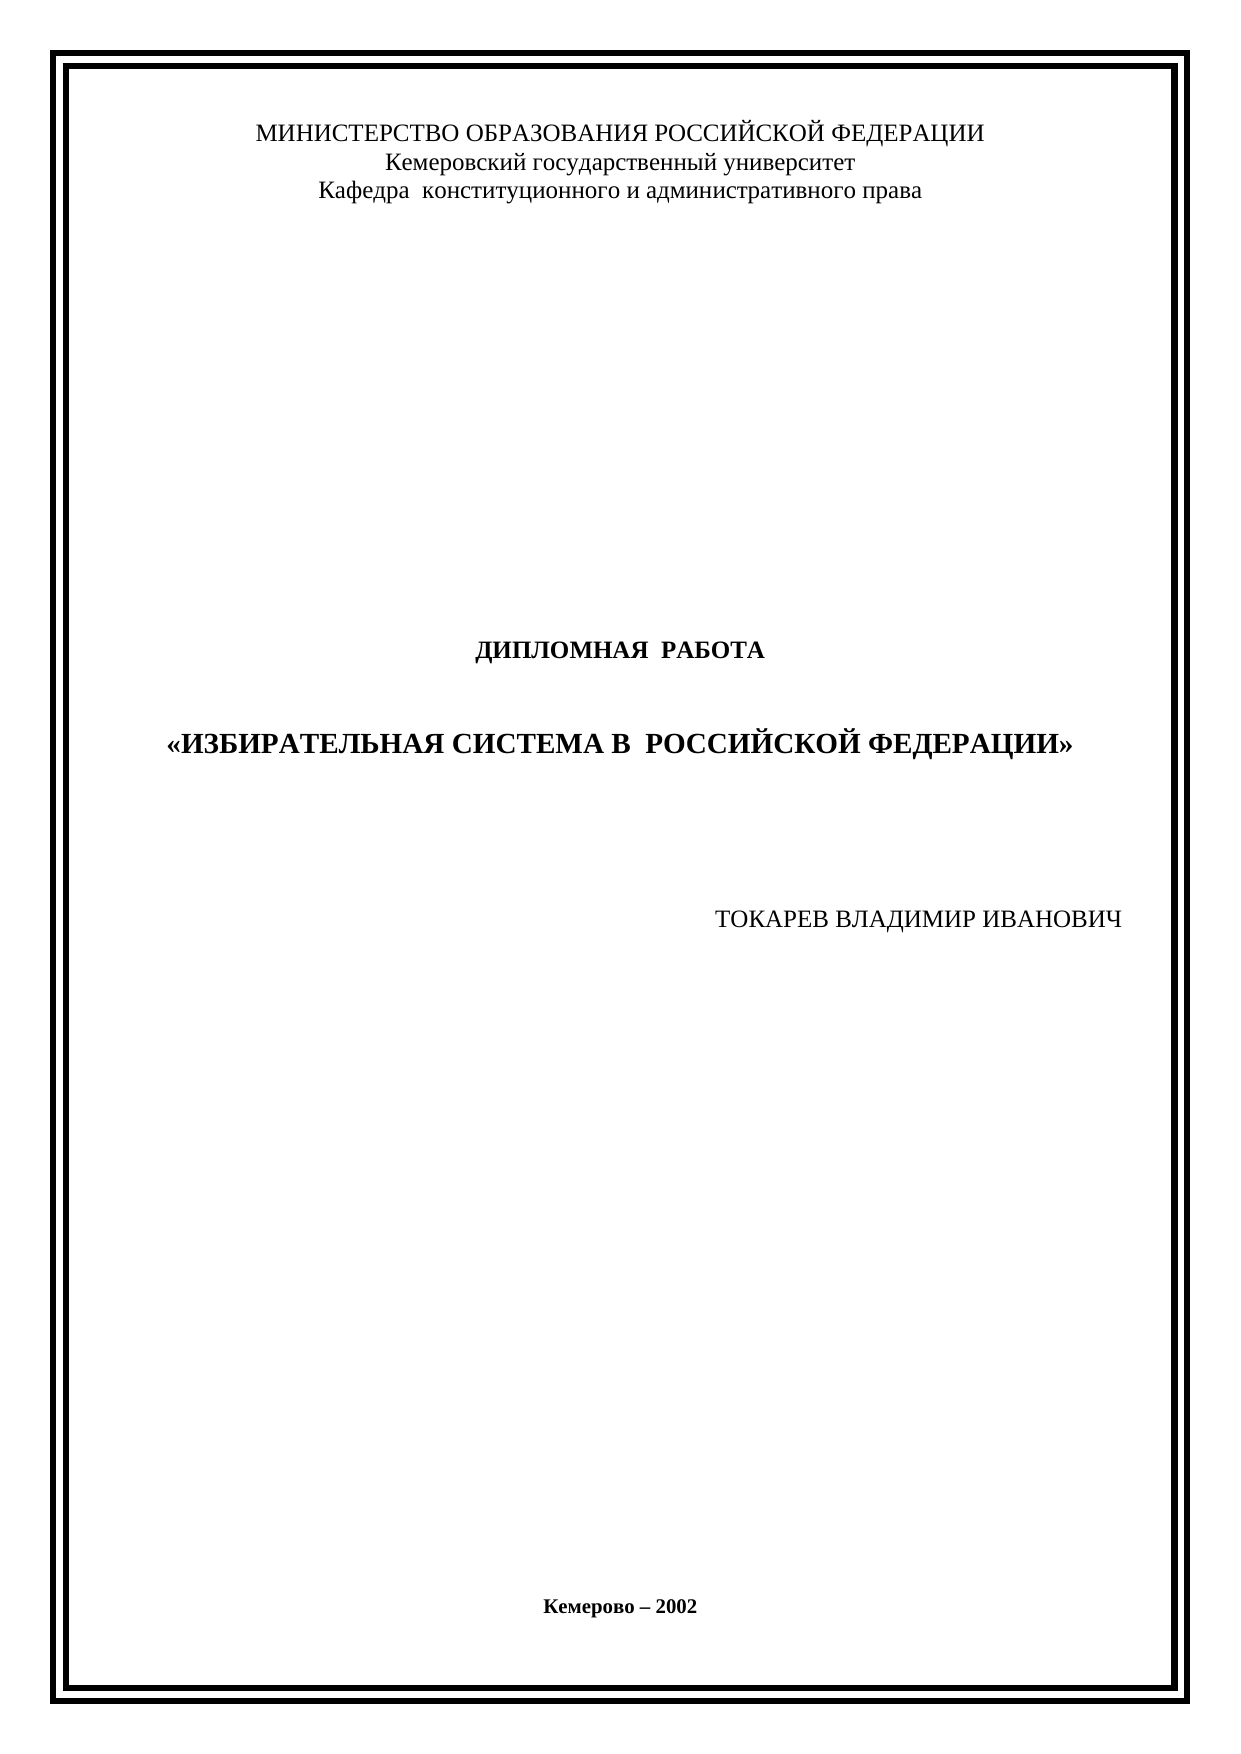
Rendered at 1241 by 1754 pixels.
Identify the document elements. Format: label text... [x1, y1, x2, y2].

text МИНИСТЕРСТВО ОБРАЗОВАНИЯ РОССИЙСКОЙ ФЕДЕРАЦИИ [118, 118, 1122, 147]
text ТОКАРЕВ ВЛАДИМИР ИВАНОВИЧ [118, 904, 1122, 933]
text «ИЗБИРАТЕЛЬНАЯ СИСТЕМА В РОССИЙСКОЙ ФЕДЕРАЦИИ» [118, 727, 1122, 760]
text Кафедра конституционного и административного права [118, 176, 1122, 204]
text Кемеровский государственный университет [118, 147, 1122, 176]
text Кемерово – 2002 [118, 1594, 1122, 1618]
text ДИПЛОМНАЯ РАБОТА [118, 636, 1122, 664]
